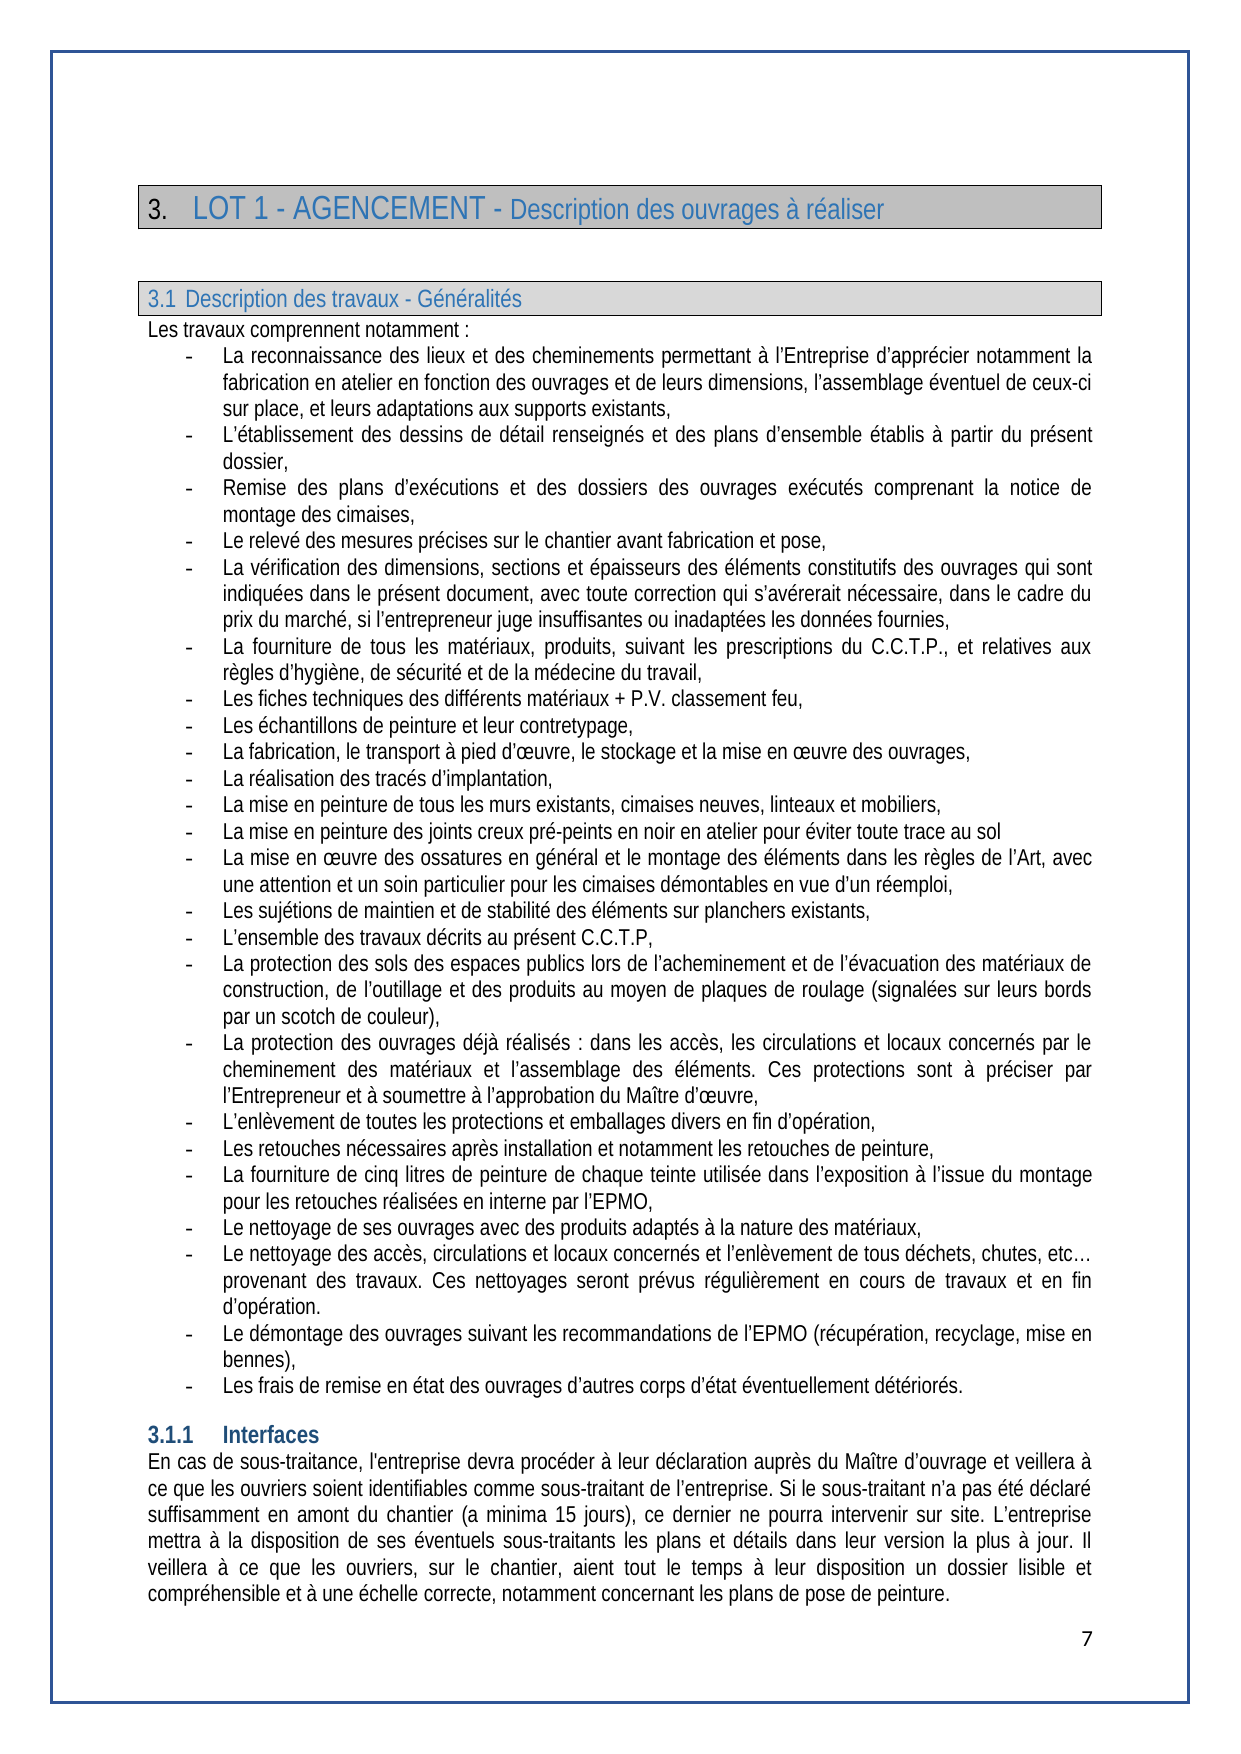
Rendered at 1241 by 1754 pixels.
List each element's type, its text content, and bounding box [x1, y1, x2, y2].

subtitle Description des travaux - Généralités [139, 282, 1101, 315]
list L’ensemble des travaux décrits au présent C.C.T.P, [185, 923, 1093, 950]
list Les retouches nécessaires après installation et notamment les retouches de peinture, [185, 1135, 1093, 1161]
list Le relevé des mesures précises sur le chantier avant fabrication et pose, [185, 527, 1093, 553]
text Les travaux comprennent notamment : [148, 316, 1093, 342]
list La protection des sols des espaces publics lors de l’acheminement et de l’évacuation des matériaux de construction, de l’outillage et des produits au moyen de plaques de roulage (signalées sur leurs bords par un scotch de couleur), [185, 950, 1093, 1029]
list La fourniture de cinq litres de peinture de chaque teinte utilisée dans l’exposition à l’issue du montage pour les retouches réalisées en interne par l’EPMO, [185, 1161, 1093, 1214]
list Le démontage des ouvrages suivant les recommandations de l’EPMO (récupération, recyclage, mise en bennes), [185, 1319, 1093, 1372]
list La reconnaissance des lieux et des cheminements permettant à l’Entreprise d’apprécier notamment la fabrication en atelier en fonction des ouvrages et de leurs dimensions, l’assemblage éventuel de ceux-ci sur place, et leurs adaptations aux supports existants, [185, 342, 1093, 421]
list La mise en œuvre des ossatures en général et le montage des éléments dans les règles de l’Art, avec une attention et un soin particulier pour les cimaises démontables en vue d’un réemploi, [185, 844, 1093, 897]
list La vérification des dimensions, sections et épaisseurs des éléments constitutifs des ouvrages qui sont indiquées dans le présent document, avec toute correction qui s’avérerait nécessaire, dans le cadre du prix du marché, si l’entrepreneur juge insuffisantes ou inadaptées les données fournies, [185, 553, 1093, 633]
list La protection des ouvrages déjà réalisés : dans les accès, les circulations et locaux concernés par le cheminement des matériaux et l’assemblage des éléments. Ces protections sont à préciser par l’Entrepreneur et à soumettre à l’approbation du Maître d’œuvre, [185, 1029, 1093, 1108]
list La fourniture de tous les matériaux, produits, suivant les prescriptions du C.C.T.P., et relatives aux règles d’hygiène, de sécurité et de la médecine du travail, [185, 633, 1093, 685]
subtitle LOT 1 - AGENCEMENT - Description des ouvrages à réaliser [139, 186, 1101, 228]
list La réalisation des tracés d’implantation, [185, 765, 1093, 791]
list Les échantillons de peinture et leur contretypage, [185, 712, 1093, 738]
list L’établissement des dessins de détail renseignés et des plans d’ensemble établis à partir du présent dossier, [185, 421, 1093, 474]
list Les fiches techniques des différents matériaux + P.V. classement feu, [185, 685, 1093, 712]
list Les frais de remise en état des ouvrages d’autres corps d’état éventuellement détériorés. [185, 1372, 1093, 1399]
list La mise en peinture de tous les murs existants, cimaises neuves, linteaux et mobiliers, [185, 791, 1093, 818]
subtitle Interfaces [148, 1420, 1093, 1448]
list Les sujétions de maintien et de stabilité des éléments sur planchers existants, [185, 897, 1093, 923]
list La mise en peinture des joints creux pré-peints en noir en atelier pour éviter toute trace au sol [185, 818, 1093, 844]
list La fabrication, le transport à pied d’œuvre, le stockage et la mise en œuvre des ouvrages, [185, 738, 1093, 765]
list Le nettoyage de ses ouvrages avec des produits adaptés à la nature des matériaux, [185, 1214, 1093, 1240]
text En cas de sous-traitance, l'entreprise devra procéder à leur déclaration auprès du Maître d’ouvrage et veillera à ce que les ouvriers soient identifiables comme sous-traitant de l’entreprise. Si le sous-traitant n’a pas été déclaré suffisamment en amont du chantier (a minima 15 jours), ce dernier ne pourra intervenir sur site. L’entreprise mettra à la disposition de ses éventuels sous-traitants les plans et détails dans leur version la plus à jour. Il veillera à ce que les ouvriers, sur le chantier, aient tout le temps à leur disposition un dossier lisible et compréhensible et à une échelle correcte, notamment concernant les plans de pose de peinture. [148, 1448, 1093, 1606]
list L’enlèvement de toutes les protections et emballages divers en fin d’opération, [185, 1108, 1093, 1135]
list Remise des plans d’exécutions et des dossiers des ouvrages exécutés comprenant la notice de montage des cimaises, [185, 474, 1093, 527]
list Le nettoyage des accès, circulations et locaux concernés et l’enlèvement de tous déchets, chutes, etc… provenant des travaux. Ces nettoyages seront prévus régulièrement en cours de travaux et en fin d’opération. [185, 1240, 1093, 1319]
